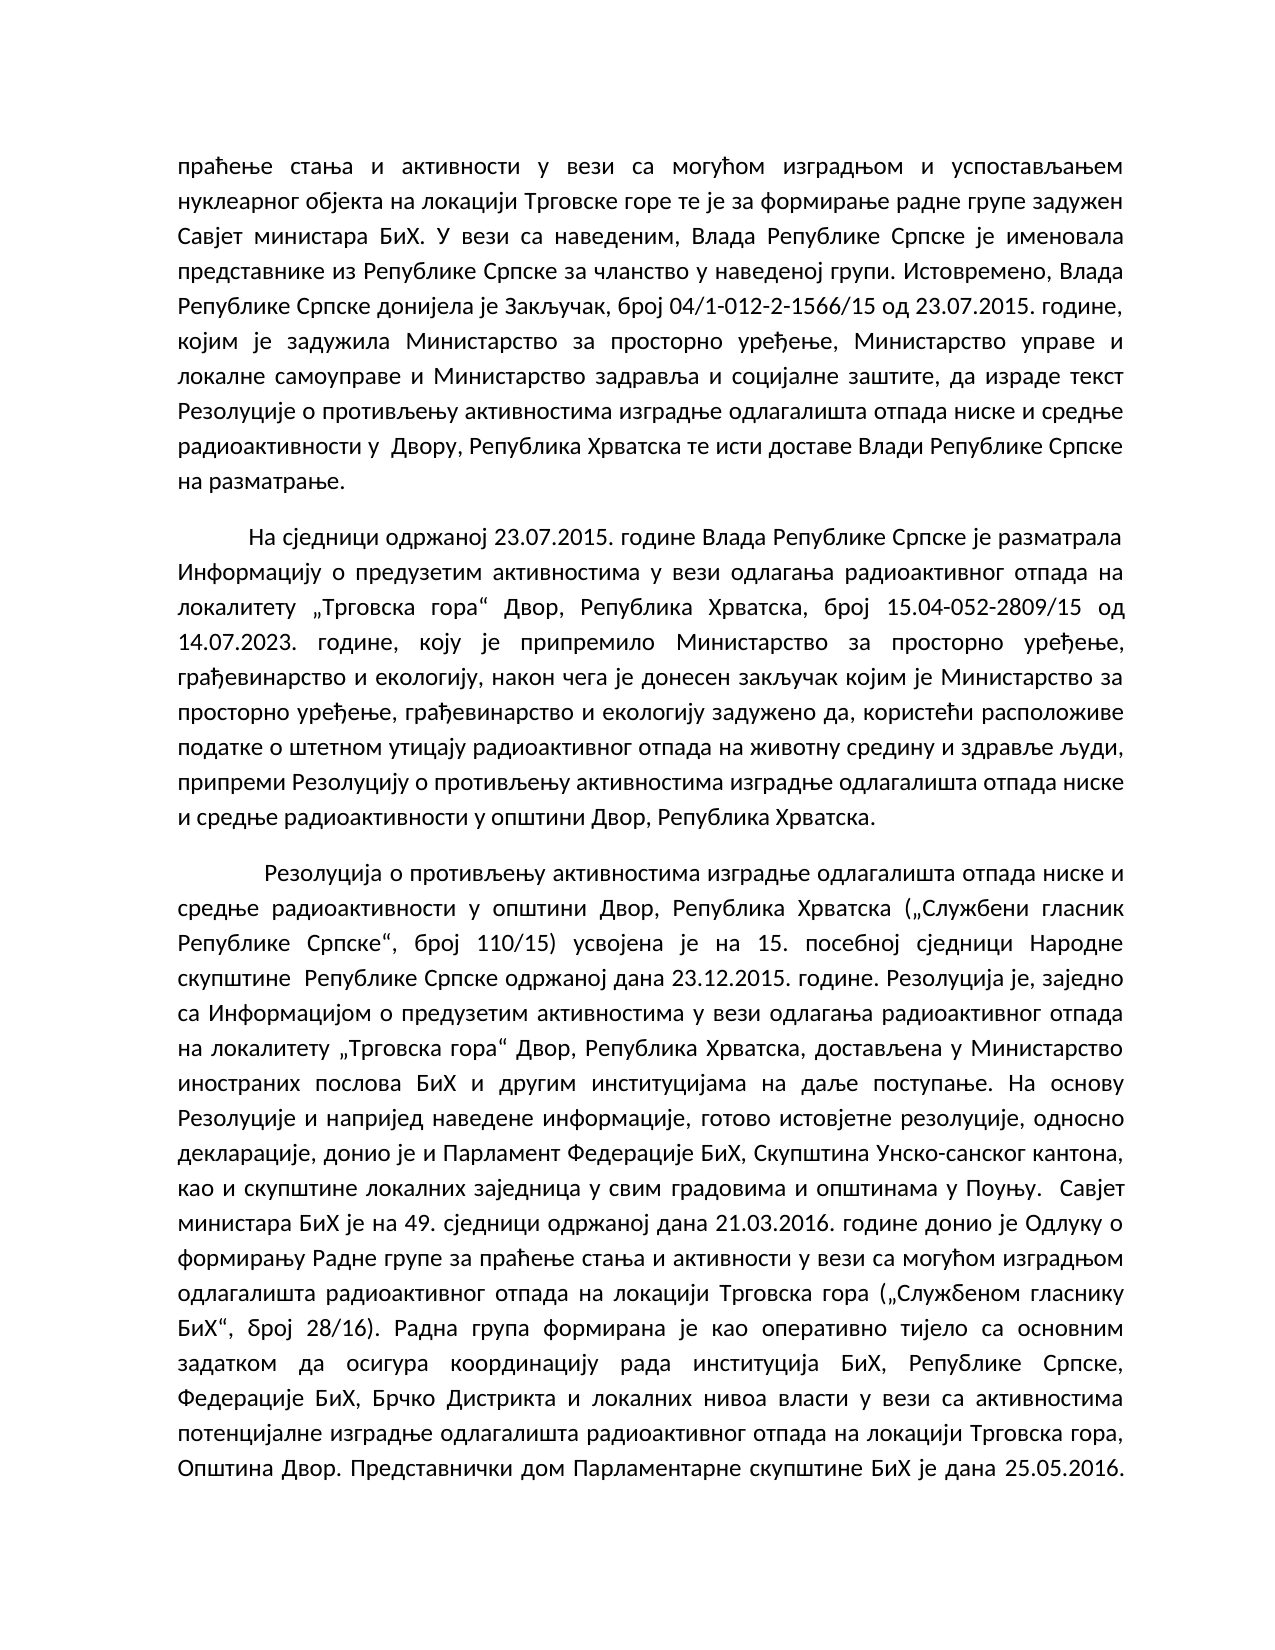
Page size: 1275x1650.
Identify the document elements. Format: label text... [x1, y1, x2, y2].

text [177, 150, 1125, 496]
text На сједници одржаној 23.07.2015. године Влада Републике Српске је разматрала Информацију о предузетим активностима у вези одлагања радиоактивног отпада на локалитету „Трговска гора“ Двор, Република Хрватска, број 15.04-052-2809/15 од 14.07.2023. године, коју је припремило Министарство за просторно уређење, грађевинарство и екологију, након чега је донесен закључак којим је Министарство за просторно уређење, грађевинарство и екологију задужено да, користећи расположиве податке о штетном утицају радиоактивног отпада на животну средину и здравље људи, припреми Резолуцију о противљењу активностима изградње одлагалишта отпада ниске и средње радиоактивности у општини Двор, Република Хрватска. [177, 521, 1125, 831]
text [177, 857, 1125, 1482]
